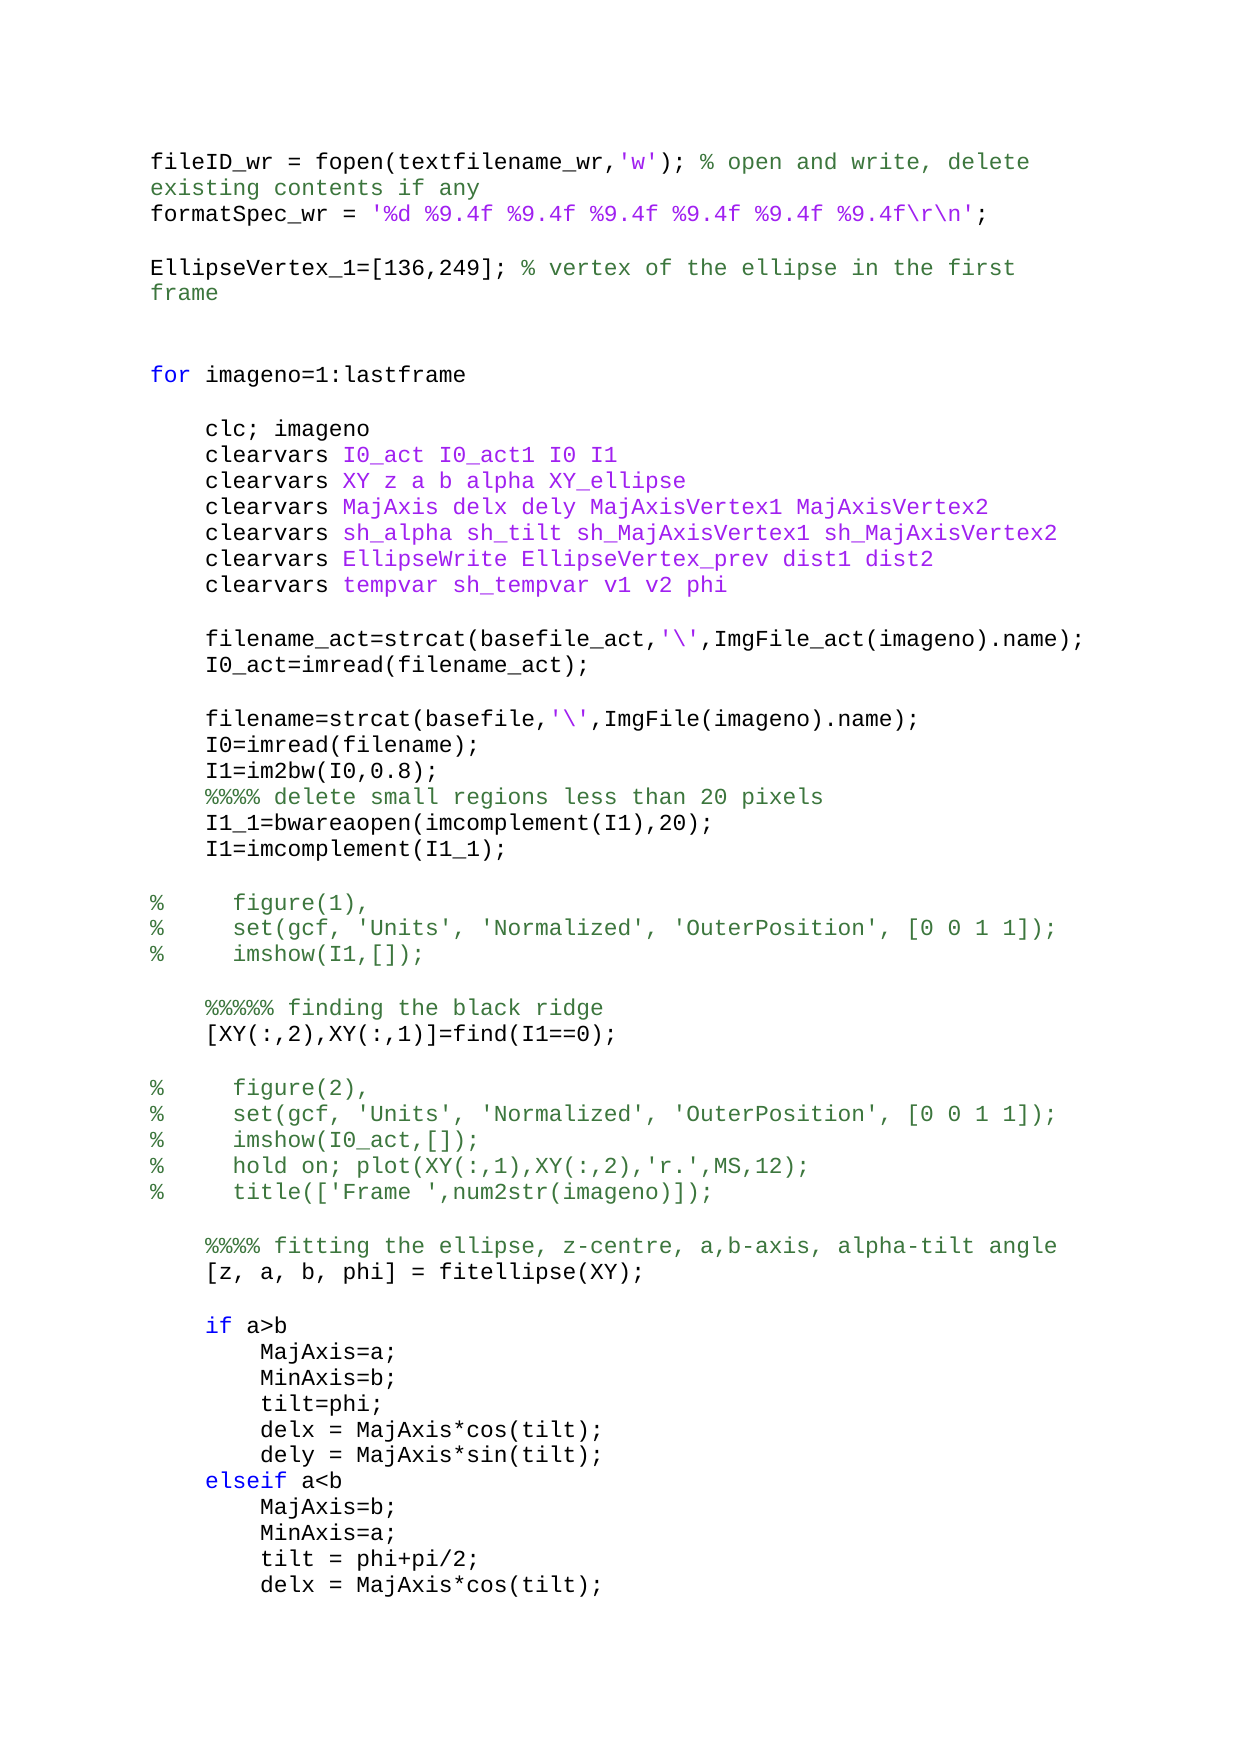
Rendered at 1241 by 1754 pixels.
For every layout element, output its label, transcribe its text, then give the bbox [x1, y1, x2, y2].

text % figure(2), [150, 1077, 1090, 1102]
text I1=im2bw(I0,0.8); [150, 759, 1090, 785]
text % title(['Frame ',num2str(imageno)]); [150, 1180, 1090, 1206]
text MajAxis=b; [150, 1496, 1090, 1522]
text fileID_wr = fopen(textfilename_wr,'w'); % open and write, delete existing contents if any [150, 150, 1090, 202]
text %%%% fitting the ellipse, z-centre, a,b-axis, alpha-tilt angle [150, 1234, 1090, 1260]
text % hold on; plot(XY(:,1),XY(:,2),'r.',MS,12); [150, 1154, 1090, 1180]
text MinAxis=b; [150, 1366, 1090, 1392]
text dely = MajAxis*sin(tilt); [150, 1444, 1090, 1470]
text delx = MajAxis*cos(tilt); [150, 1573, 1090, 1599]
text clearvars EllipseWrite EllipseVertex_prev dist1 dist2 [150, 547, 1090, 573]
text [XY(:,2),XY(:,1)]=find(I1==0); [150, 1023, 1090, 1048]
text clearvars XY z a b alpha XY_ellipse [150, 469, 1090, 496]
text clc; imageno [150, 418, 1090, 444]
text MajAxis=a; [150, 1340, 1090, 1366]
text %%%%% finding the black ridge [150, 997, 1090, 1023]
text I1=imcomplement(I1_1); [150, 837, 1090, 863]
text % imshow(I0_act,[]); [150, 1128, 1090, 1154]
text %%%% delete small regions less than 20 pixels [150, 785, 1090, 811]
text % set(gcf, 'Units', 'Normalized', 'OuterPosition', [0 0 1 1]); [150, 1102, 1090, 1128]
text formatSpec_wr = '%d %9.4f %9.4f %9.4f %9.4f %9.4f %9.4f\r\n'; [150, 202, 1090, 228]
text EllipseVertex_1=[136,249]; % vertex of the ellipse in the first frame [150, 256, 1090, 308]
text filename=strcat(basefile,'\',ImgFile(imageno).name); [150, 707, 1090, 733]
text I0_act=imread(filename_act); [150, 653, 1090, 679]
text tilt = phi+pi/2; [150, 1548, 1090, 1573]
text clearvars MajAxis delx dely MajAxisVertex1 MajAxisVertex2 [150, 496, 1090, 521]
text I1_1=bwareaopen(imcomplement(I1),20); [150, 811, 1090, 837]
text clearvars sh_alpha sh_tilt sh_MajAxisVertex1 sh_MajAxisVertex2 [150, 521, 1090, 547]
text if a>b [150, 1314, 1090, 1340]
text tilt=phi; [150, 1392, 1090, 1418]
text clearvars I0_act I0_act1 I0 I1 [150, 444, 1090, 469]
text % imshow(I1,[]); [150, 943, 1090, 969]
text filename_act=strcat(basefile_act,'\',ImgFile_act(imageno).name); [150, 627, 1090, 653]
text [z, a, b, phi] = fitellipse(XY); [150, 1260, 1090, 1286]
text for imageno=1:lastframe [150, 364, 1090, 390]
text I0=imread(filename); [150, 733, 1090, 759]
text clearvars tempvar sh_tempvar v1 v2 phi [150, 573, 1090, 599]
text % set(gcf, 'Units', 'Normalized', 'OuterPosition', [0 0 1 1]); [150, 917, 1090, 943]
text MinAxis=a; [150, 1522, 1090, 1548]
text % figure(1), [150, 891, 1090, 917]
text elseif a<b [150, 1470, 1090, 1496]
text delx = MajAxis*cos(tilt); [150, 1418, 1090, 1444]
